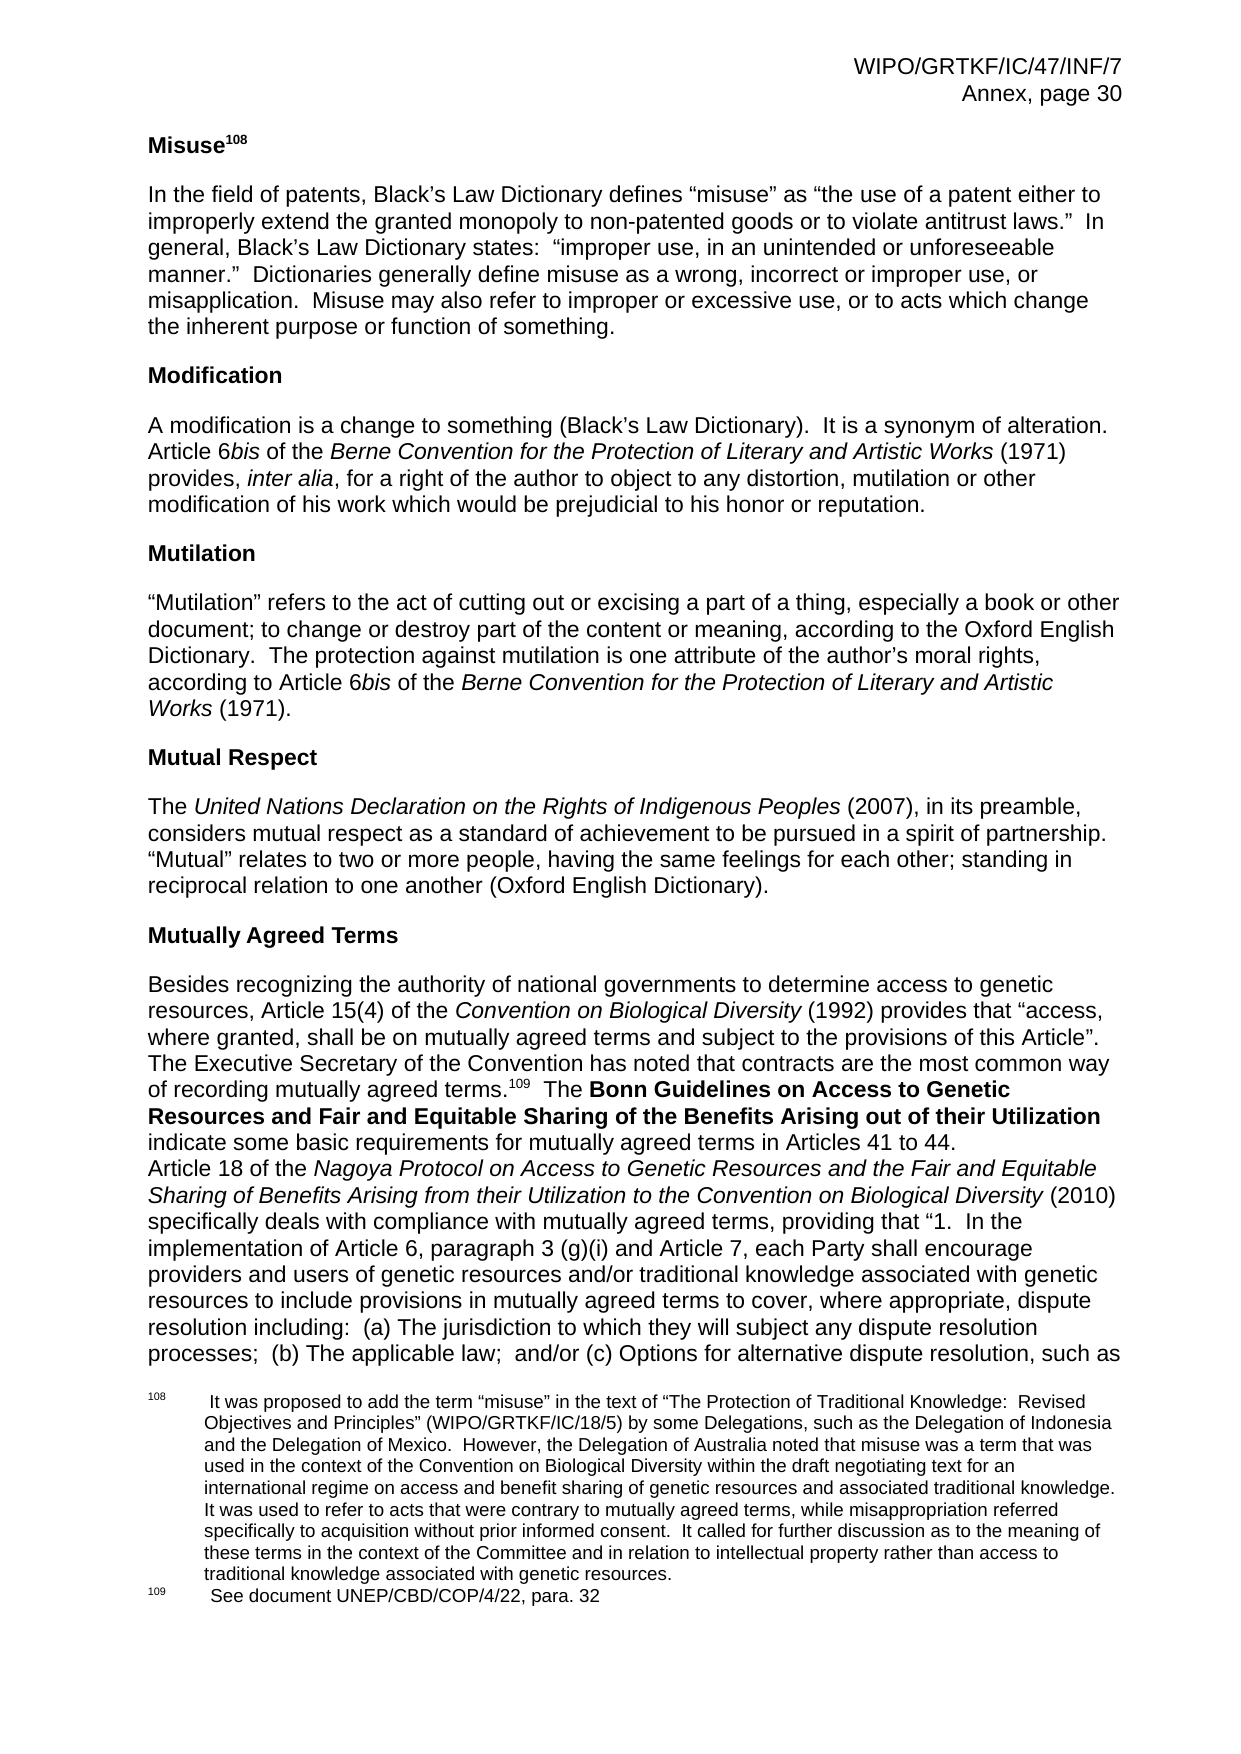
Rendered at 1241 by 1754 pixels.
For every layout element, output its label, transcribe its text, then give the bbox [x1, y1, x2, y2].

text A modification is a change to something (Black’s Law Dictionary). It is a synonym of alteration. Article 6bis of the Berne Convention for the Protection of Literary and Artistic Works (1971) provides, inter alia, for a right of the author to object to any distortion, mutilation or other modification of his work which would be prejudicial to his honor or reputation. [148, 412, 1122, 517]
text In the field of patents, Black’s Law Dictionary defines “misuse” as “the use of a patent either to improperly extend the granted monopoly to non-patented goods or to violate antitrust laws.” In general, Black’s Law Dictionary states: “improper use, in an unintended or unforeseeable manner.” Dictionaries generally define misuse as a wrong, incorrect or improper use, or misapplication. Misuse may also refer to improper or excessive use, or to acts which change the inherent purpose or function of something. [148, 181, 1122, 339]
subtitle Mutual Respect [148, 744, 1122, 770]
subtitle Misuse [148, 132, 1122, 158]
subtitle Modification [148, 362, 1122, 389]
text The United Nations Declaration on the Rights of Indigenous Peoples (2007), in its preamble, considers mutual respect as a standard of achievement to be pursued in a spirit of partnership. “Mutual” relates to two or more people, having the same feelings for each other; standing in reciprocal relation to one another (Oxford English Dictionary). [148, 793, 1122, 899]
subtitle Mutilation [148, 540, 1122, 566]
text Besides recognizing the authority of national governments to determine access to genetic resources, Article 15(4) of the Convention on Biological Diversity (1992) provides that “access, where granted, shall be on mutually agreed terms and subject to the provisions of this Article”. The Executive Secretary of the Convention has noted that contracts are the most common way of recording mutually agreed terms. The Bonn Guidelines on Access to Genetic Resources and Fair and Equitable Sharing of the Benefits Arising out of their Utilization indicate some basic requirements for mutually agreed terms in Articles 41 to 44. [148, 971, 1122, 1155]
subtitle Mutually Agreed Terms [148, 922, 1122, 948]
text “Mutilation” refers to the act of cutting out or excising a part of a thing, especially a book or other document; to change or destroy part of the content or meaning, according to the Oxford English Dictionary. The protection against mutilation is one attribute of the author’s moral rights, according to Article 6bis of the Berne Convention for the Protection of Literary and Artistic Works (1971). [148, 589, 1122, 721]
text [148, 1155, 1122, 1366]
